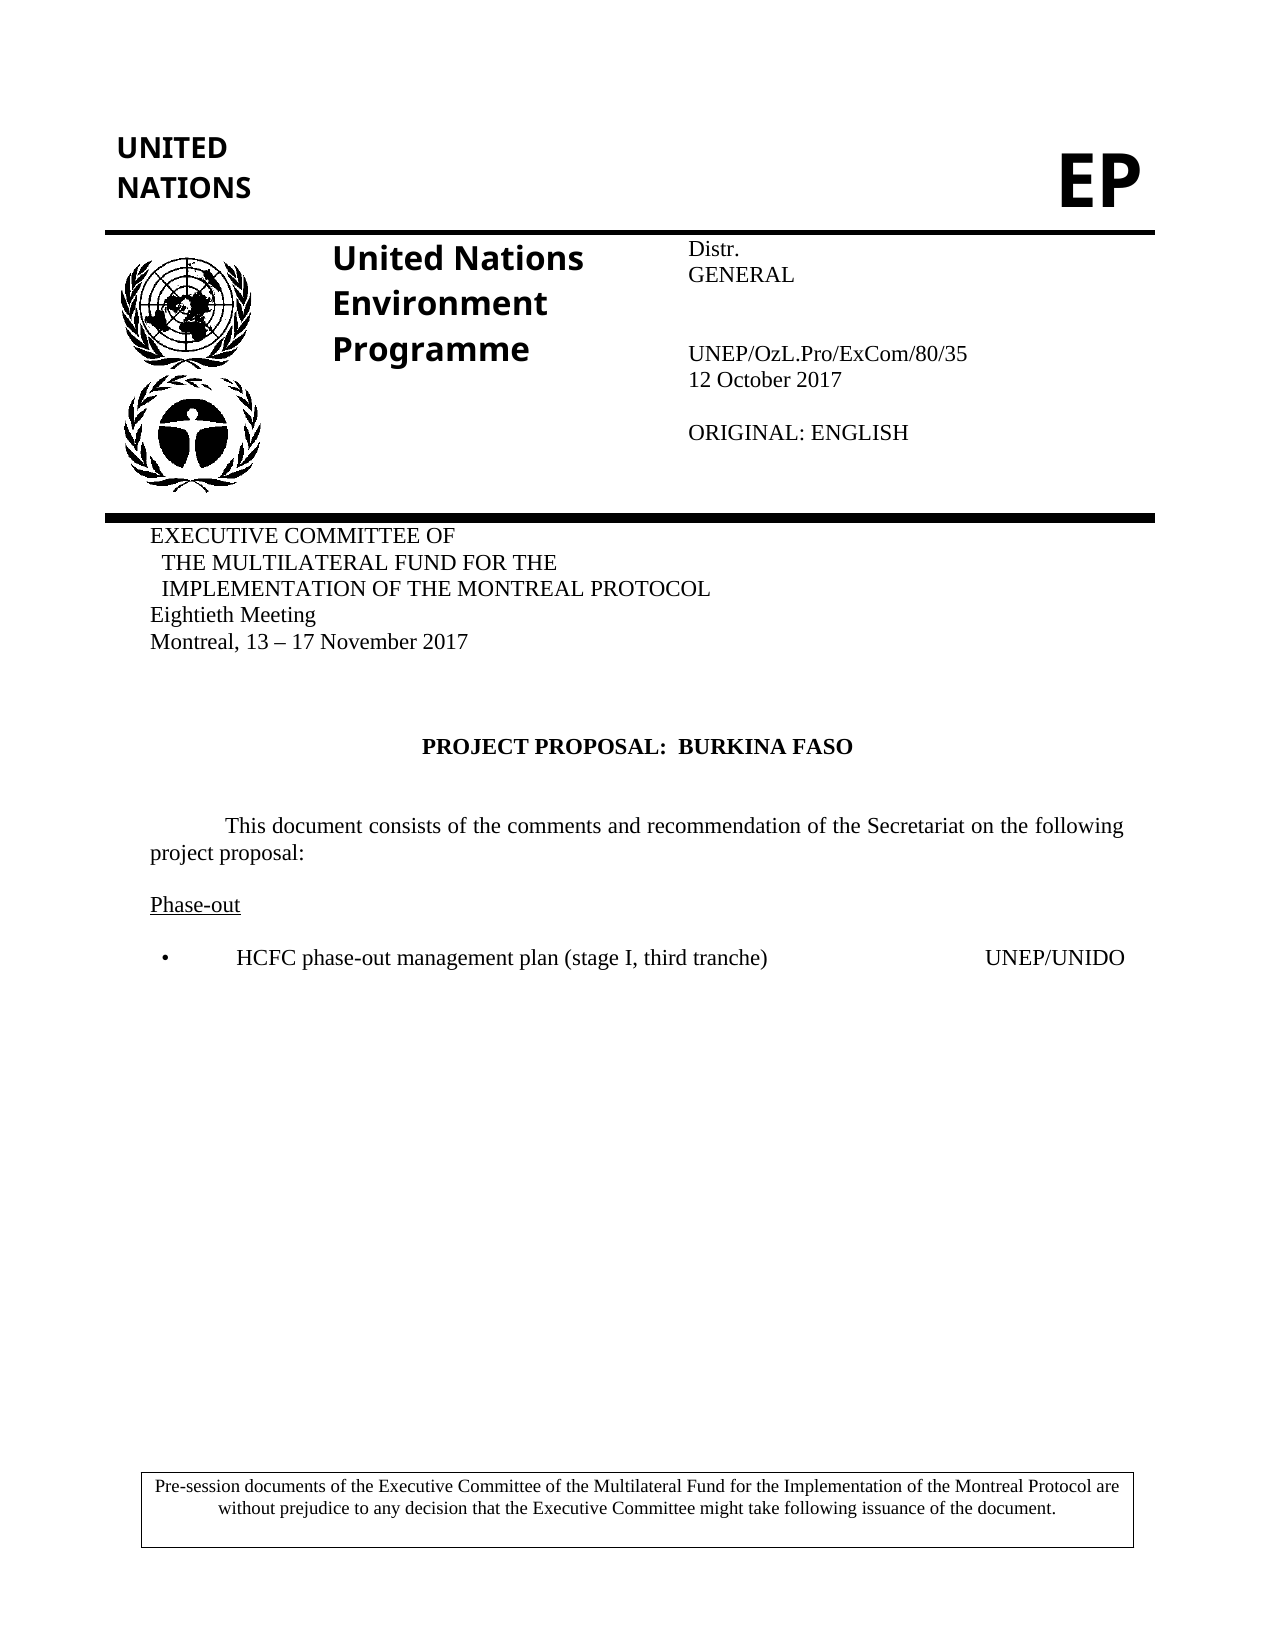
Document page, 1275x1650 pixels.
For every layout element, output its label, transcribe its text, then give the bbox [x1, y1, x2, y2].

text Phase-out [150, 891, 1125, 918]
table_header UNITED NATIONS [105, 128, 677, 230]
picture [119, 369, 264, 497]
text This document consists of the comments and recommendation of the Secretariat on the following project proposal: [150, 812, 1125, 865]
text Montreal, 13 – 17 November 2017 [150, 628, 1125, 654]
table_cell [105, 235, 321, 513]
table_header UNEP/UNIDO [893, 944, 1136, 970]
table_cell United Nations Environment Programme [321, 235, 677, 513]
table_header EP [677, 128, 1155, 230]
table_cell Distr. GENERAL 12 October 2017 ORIGINAL: ENGLISH [677, 235, 1155, 513]
text EXECUTIVE COMMITTEE OF THE MULTILATERAL FUND FOR THE IMPLEMENTATION OF THE MONTREAL PROTOCOL Eightieth Meeting [150, 523, 1125, 628]
table_header • HCFC phase-out management plan (stage I, third tranche) [150, 944, 892, 970]
text PROJECT PROPOSAL: BURKINA FASO [150, 733, 1125, 759]
